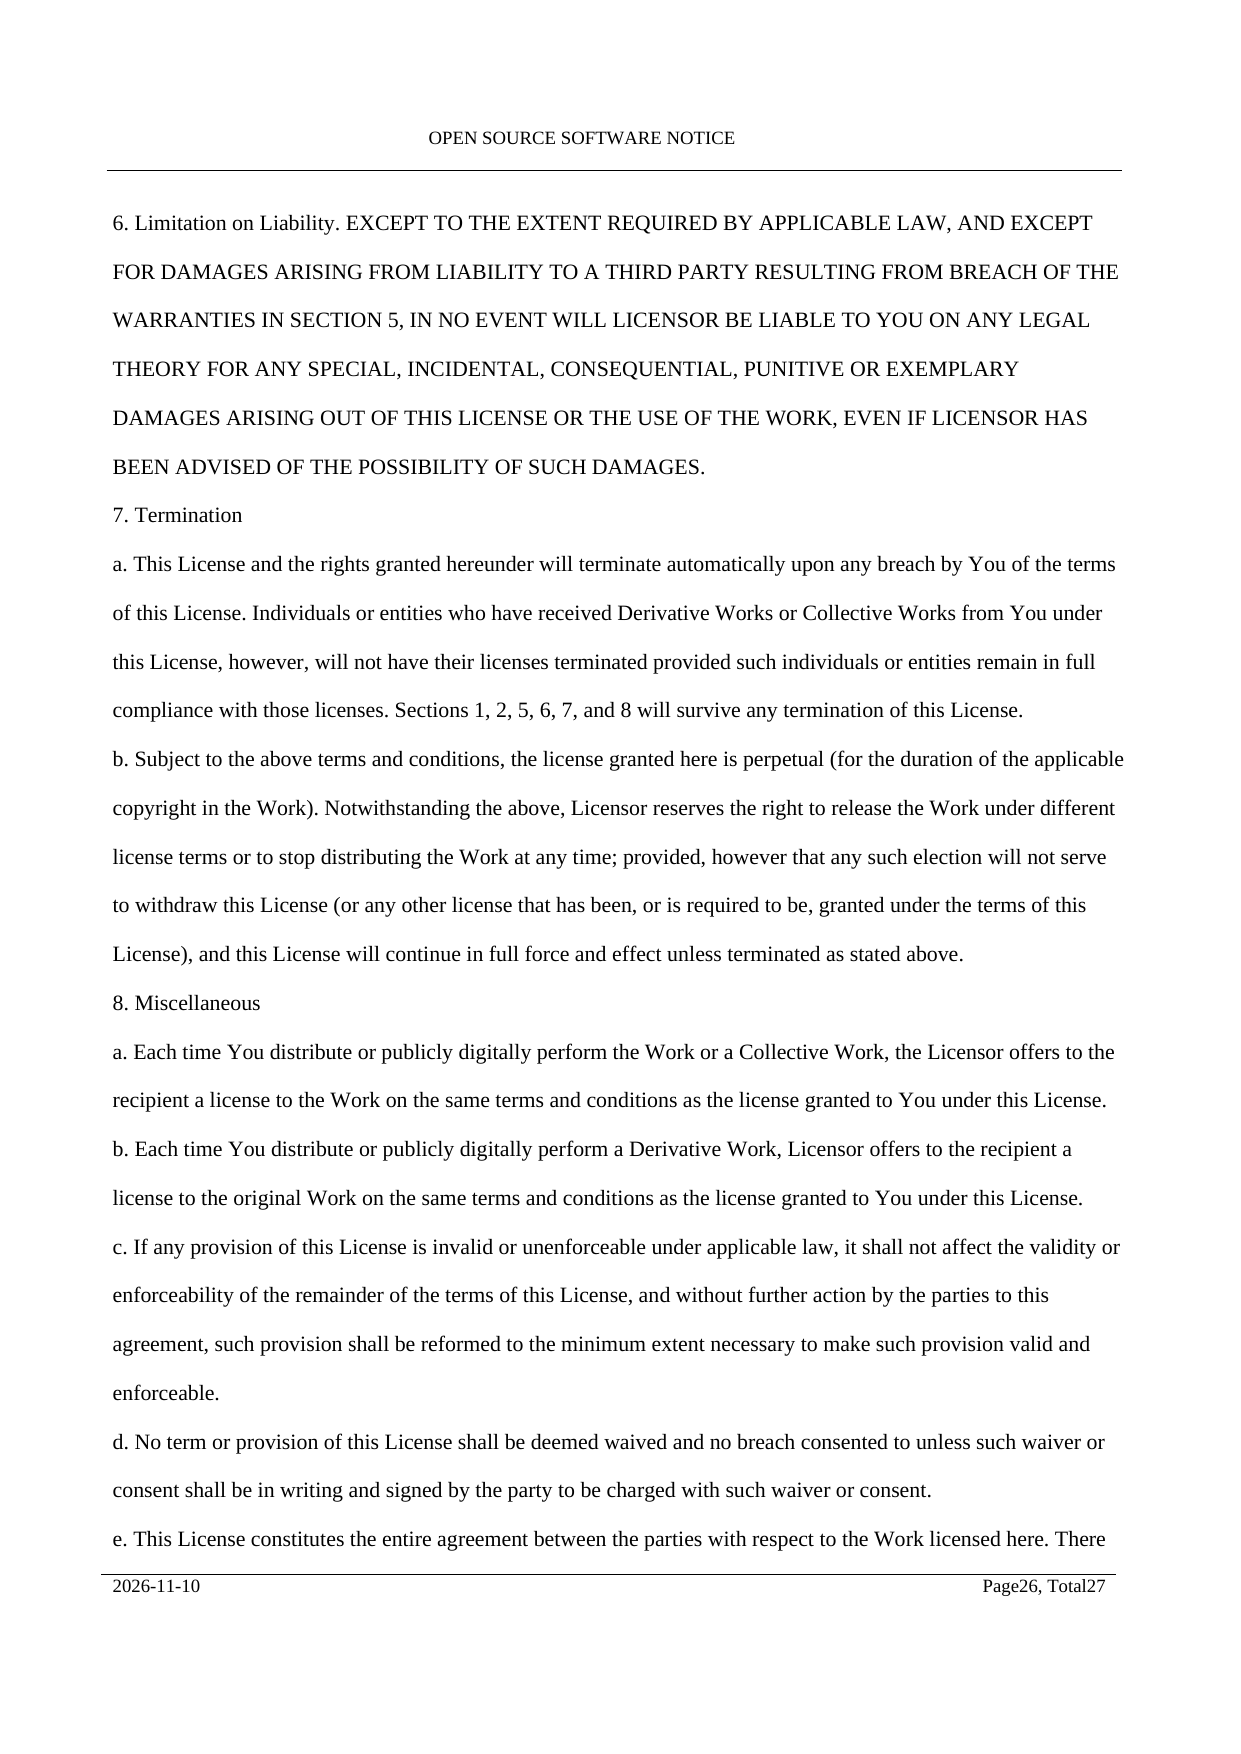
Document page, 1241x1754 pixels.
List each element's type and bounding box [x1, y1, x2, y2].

text [112, 206, 1128, 1555]
